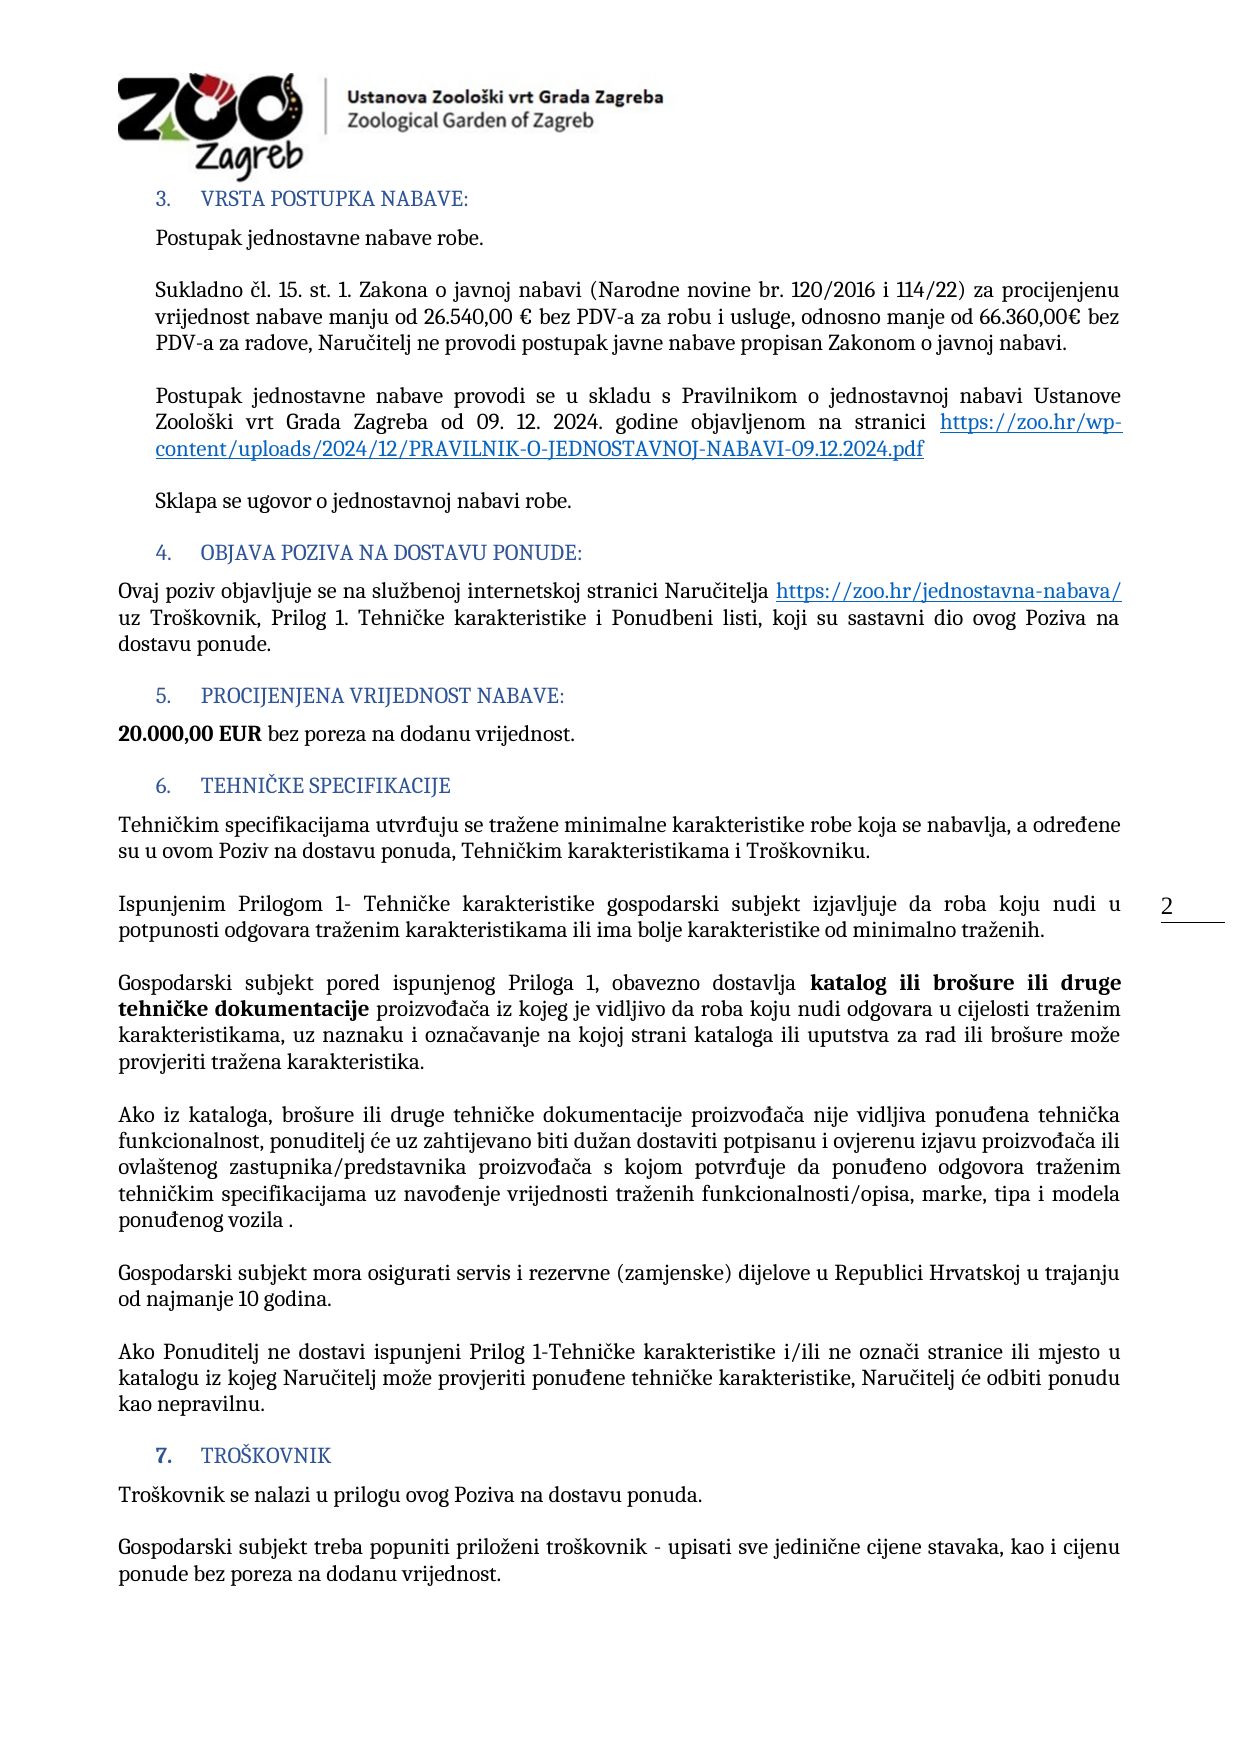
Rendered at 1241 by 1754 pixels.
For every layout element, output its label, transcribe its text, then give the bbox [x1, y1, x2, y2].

subtitle Procijenjena vrijednost nabave: [156, 682, 1122, 709]
subtitle Tehničke specifikacije [156, 773, 1122, 799]
text Gospodarski subjekt mora osigurati servis i rezervne (zamjenske) dijelove u Republici Hrvatskoj u trajanju od najmanje 10 godina. [118, 1259, 1122, 1312]
picture [118, 73, 694, 186]
subtitle OBJAVA POZIVA NA DOSTAVU PONUDE: [156, 539, 1122, 566]
text Gospodarski subjekt treba popuniti priloženi troškovnik - upisati sve jedinične cijene stavaka, kao i cijenu ponude bez poreza na dodanu vrijednost. [118, 1534, 1122, 1587]
text Ako iz kataloga, brošure ili druge tehničke dokumentacije proizvođača nije vidljiva ponuđena tehnička funkcionalnost, ponuditelj će uz zahtijevano biti dužan dostaviti potpisanu i ovjerenu izjavu proizvođača ili ovlaštenog zastupnika/predstavnika proizvođača s kojom potvrđuje da ponuđeno odgovora traženim tehničkim specifikacijama uz navođenje vrijednosti traženih funkcionalnosti/opisa, marke, tipa i modela ponuđenog vozila . [118, 1101, 1122, 1233]
text Ispunjenim Prilogom 1- Tehničke karakteristike gospodarski subjekt izjavljuje da roba koju nudi u potpunosti odgovara traženim karakteristikama ili ima bolje karakteristike od minimalno traženih. [118, 891, 1122, 943]
text Troškovnik se nalazi u prilogu ovog Poziva na dostavu ponuda. [118, 1481, 1122, 1508]
subtitle TROŠKOVNIK [156, 1443, 1122, 1469]
text Postupak jednostavne nabave robe. [155, 224, 1122, 251]
text Postupak jednostavne nabave provodi se u skladu s Pravilnikom o jednostavnoj nabavi Ustanove Zoološki vrt Grada Zagreba od 09. 12. 2024. godine objavljenom na stranici https://zoo.hr/wp-content/uploads/2024/12/PRAVILNIK-O-JEDNOSTAVNOJ-NABAVI-09.12.2024.pdf [155, 383, 1122, 462]
subtitle Vrsta postupka nabave: [156, 186, 1122, 212]
text 20.000,00 EUR bez poreza na dodanu vrijednost. [118, 721, 1122, 748]
text Gospodarski subjekt pored ispunjenog Priloga 1, obavezno dostavlja katalog ili brošure ili druge tehničke dokumentacije proizvođača iz kojeg je vidljivo da roba koju nudi odgovara u cijelosti traženim karakteristikama, uz naznaku i označavanje na kojoj strani kataloga ili uputstva za rad ili brošure može provjeriti tražena karakteristika. [118, 969, 1122, 1075]
text Tehničkim specifikacijama utvrđuju se tražene minimalne karakteristike robe koja se nabavlja, a određene su u ovom Poziv na dostavu ponuda, Tehničkim karakteristikama i Troškovniku. [118, 811, 1122, 864]
text Ako Ponuditelj ne dostavi ispunjeni Prilog 1-Tehničke karakteristike i/ili ne označi stranice ili mjesto u katalogu iz kojeg Naručitelj može provjeriti ponuđene tehničke karakteristike, Naručitelj će odbiti ponudu kao nepravilnu. [118, 1338, 1122, 1418]
text Sukladno čl. 15. st. 1. Zakona o javnoj nabavi (Narodne novine br. 120/2016 i 114/22) za procijenjenu vrijednost nabave manju od 26.540,00 € bez PDV-a za robu i usluge, odnosno manje od 66.360,00€ bez PDV-a za radove, Naručitelj ne provodi postupak javne nabave propisan Zakonom o javnoj nabavi. [155, 277, 1122, 356]
text Ovaj poziv objavljuje se na službenoj internetskoj stranici Naručitelja https://zoo.hr/jednostavna-nabava/ uz Troškovnik, Prilog 1. Tehničke karakteristike i Ponudbeni listi, koji su sastavni dio ovog Poziva na dostavu ponude. [118, 578, 1122, 657]
text Sklapa se ugovor o jednostavnoj nabavi robe. [155, 488, 1122, 514]
